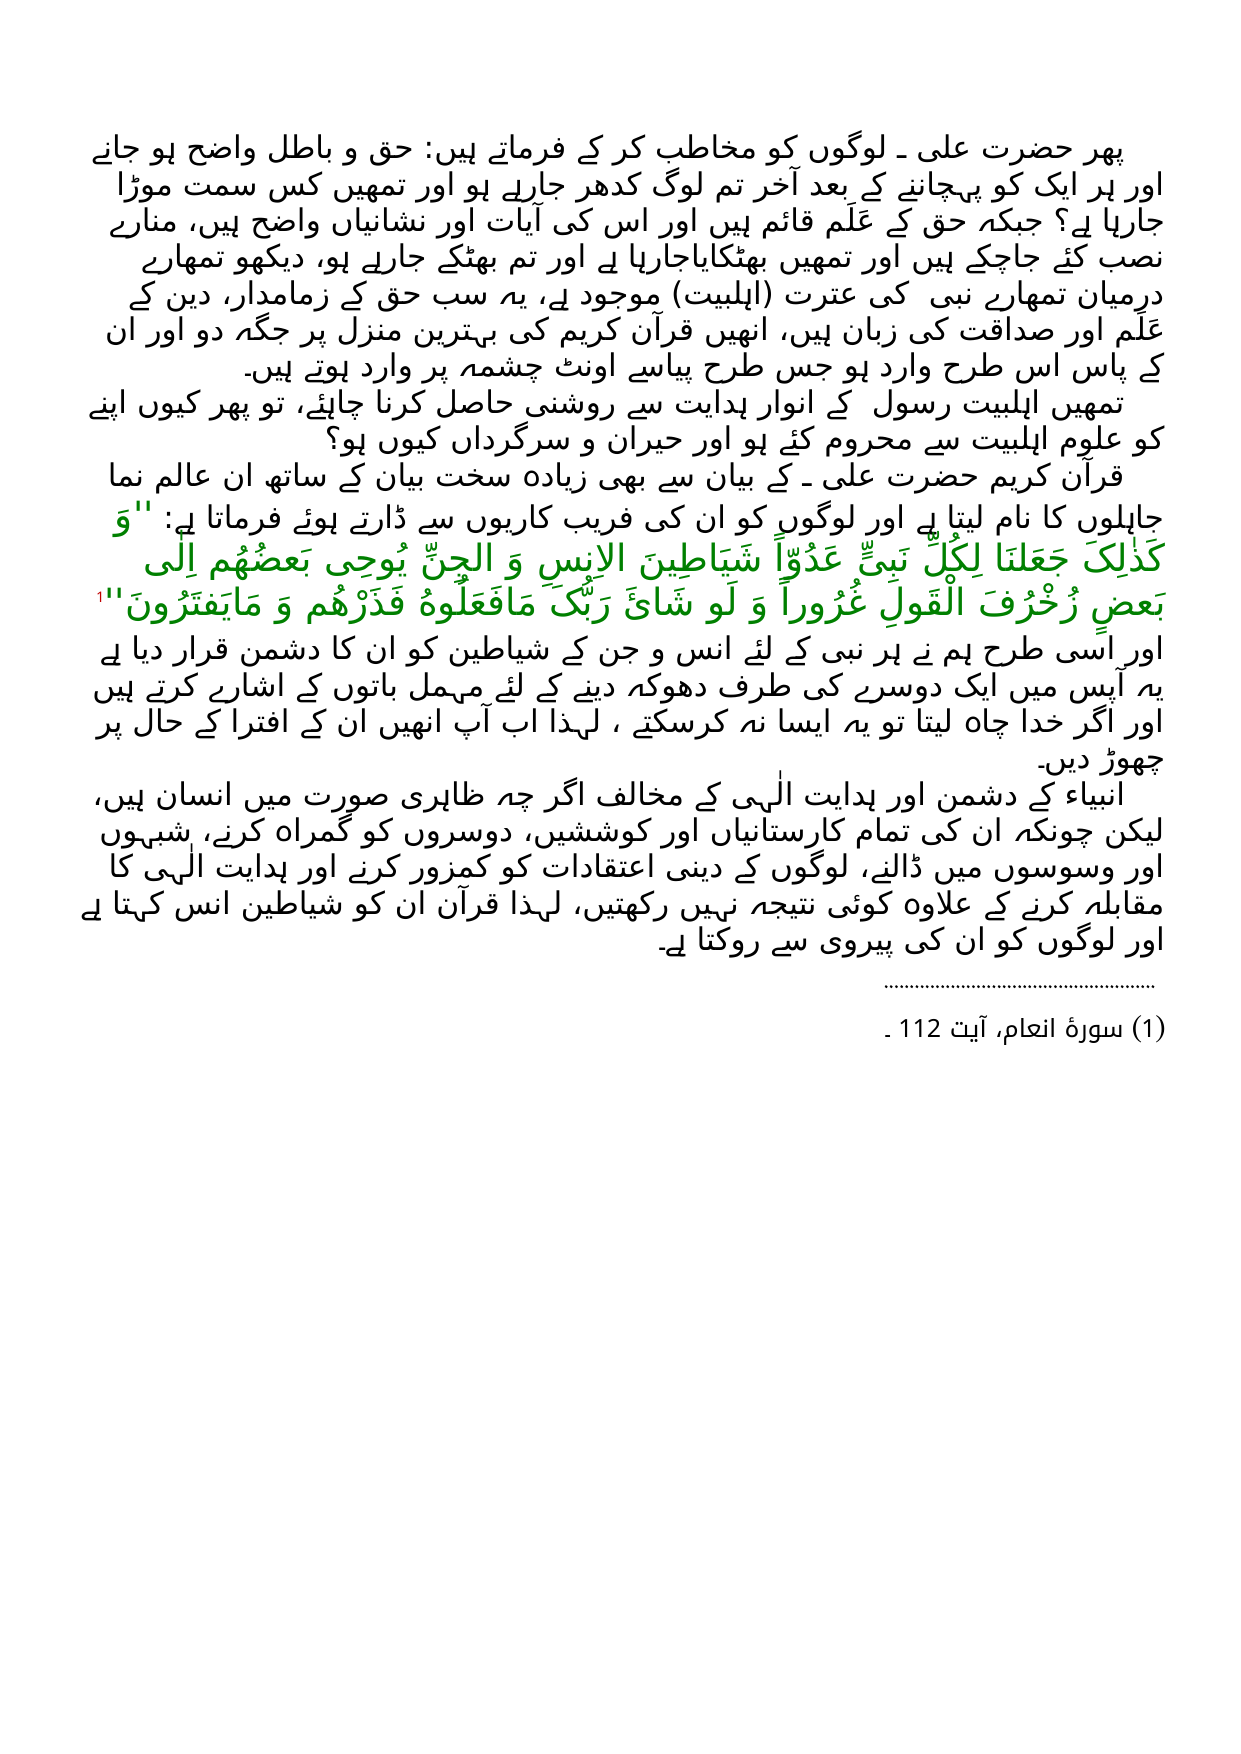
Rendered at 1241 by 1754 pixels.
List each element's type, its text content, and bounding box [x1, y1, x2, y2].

text ..................................................... [75, 958, 1165, 1005]
text (1) سورۂ انعام، آیت 112 ۔ [75, 1005, 1165, 1053]
text انبیاء کے دشمن اور ہدایت الٰہی کے مخالف اگر چہ ظاہری صورت میں انسان ہیں، لیکن چونکہ ان کی تمام کارستانیاں اور کوششیں، دوسروں کو گمراہ کرنے، شبہوں اور وسوسوں میں ڈالنے، لوگوں کے دینی اعتقادات کو کمزور کرنے اور ہدایت الٰہی کا مقابلہ کرنے کے علاوہ کوئی نتیجہ نہیں رکھتیں، لہذا قرآن ان کو شیاطین انس کہتا ہے اور لوگوں کو ان کی پیروی سے روکتا ہے۔ [75, 776, 1165, 958]
text پھر حضرت علی ـ لوگوں کو مخاطب کر کے فرماتے ہیں: حق و باطل واضح ہو جانے اور ہر ایک کو پہچاننے کے بعد آخر تم لوگ کدھر جارہے ہو اور تمھیں کس سمت موڑا جارہا ہے؟ جبکہ حق کے عَلَم قائم ہیں اور اس کی آیات اور نشانیاں واضح ہیں، منارے نصب کئے جاچکے ہیں اور تمھیں بھٹکایاجارہا ہے اور تم بھٹکے جارہے ہو، دیکھو تمھارے درمیان تمھارے نبی کی عترت (اہلبیت) موجود ہے، یہ سب حق کے زمامدار، دین کے عَلَم اور صداقت کی زبان ہیں، انھیں قرآن کریم کی بہترین منزل پر جگہ دو اور ان کے پاس اس طرح وارد ہو جس طرح پیاسے اونٹ چشمہ پر وارد ہوتے ہیں۔ [75, 130, 1165, 384]
text تمھیں اہلبیت رسول کے انوار ہدایت سے روشنی حاصل کرنا چاہئے، تو پھر کیوں اپنے کو علوم اہلبیت سے محروم کئے ہو اور حیران و سرگرداں کیوں ہو؟ [75, 384, 1165, 457]
text قرآن کریم حضرت علی ـ کے بیان سے بھی زیادہ سخت بیان کے ساتھ ان عالم نما جاہلوں کا نام لیتا ہے اور لوگوں کو ان کی فریب کاریوں سے ڈارتے ہوئے فرماتا ہے: ''وَ کَذٰلِکَ جَعَلنَا لِکُلِّ نَبِیٍّ عَدُوّاً شَیَاطِینَ الاِنسِ وَ الجِنِّ یُوحِی بَعضُهُم اِلٰی بَعضٍ زُخْرُفَ الْقَولِ غُرُوراً وَ لَو شَائَ رَبُّکَ مَافَعَلُوهُ فَذَرْهُم وَ مَایَفتَرُونَ''1 اور اسی طرح ہم نے ہر نبی کے لئے انس و جن کے شیاطین کو ان کا دشمن قرار دیا ہے یہ آپس میں ایک دوسرے کی طرف دھوکہ دینے کے لئے مہمل باتوں کے اشارے کرتے ہیں اور اگر خدا چاہ لیتا تو یہ ایسا نہ کرسکتے ، لہذا اب آپ انھیں ان کے افترا کے حال پر چھوڑ دیں۔ [75, 457, 1165, 776]
